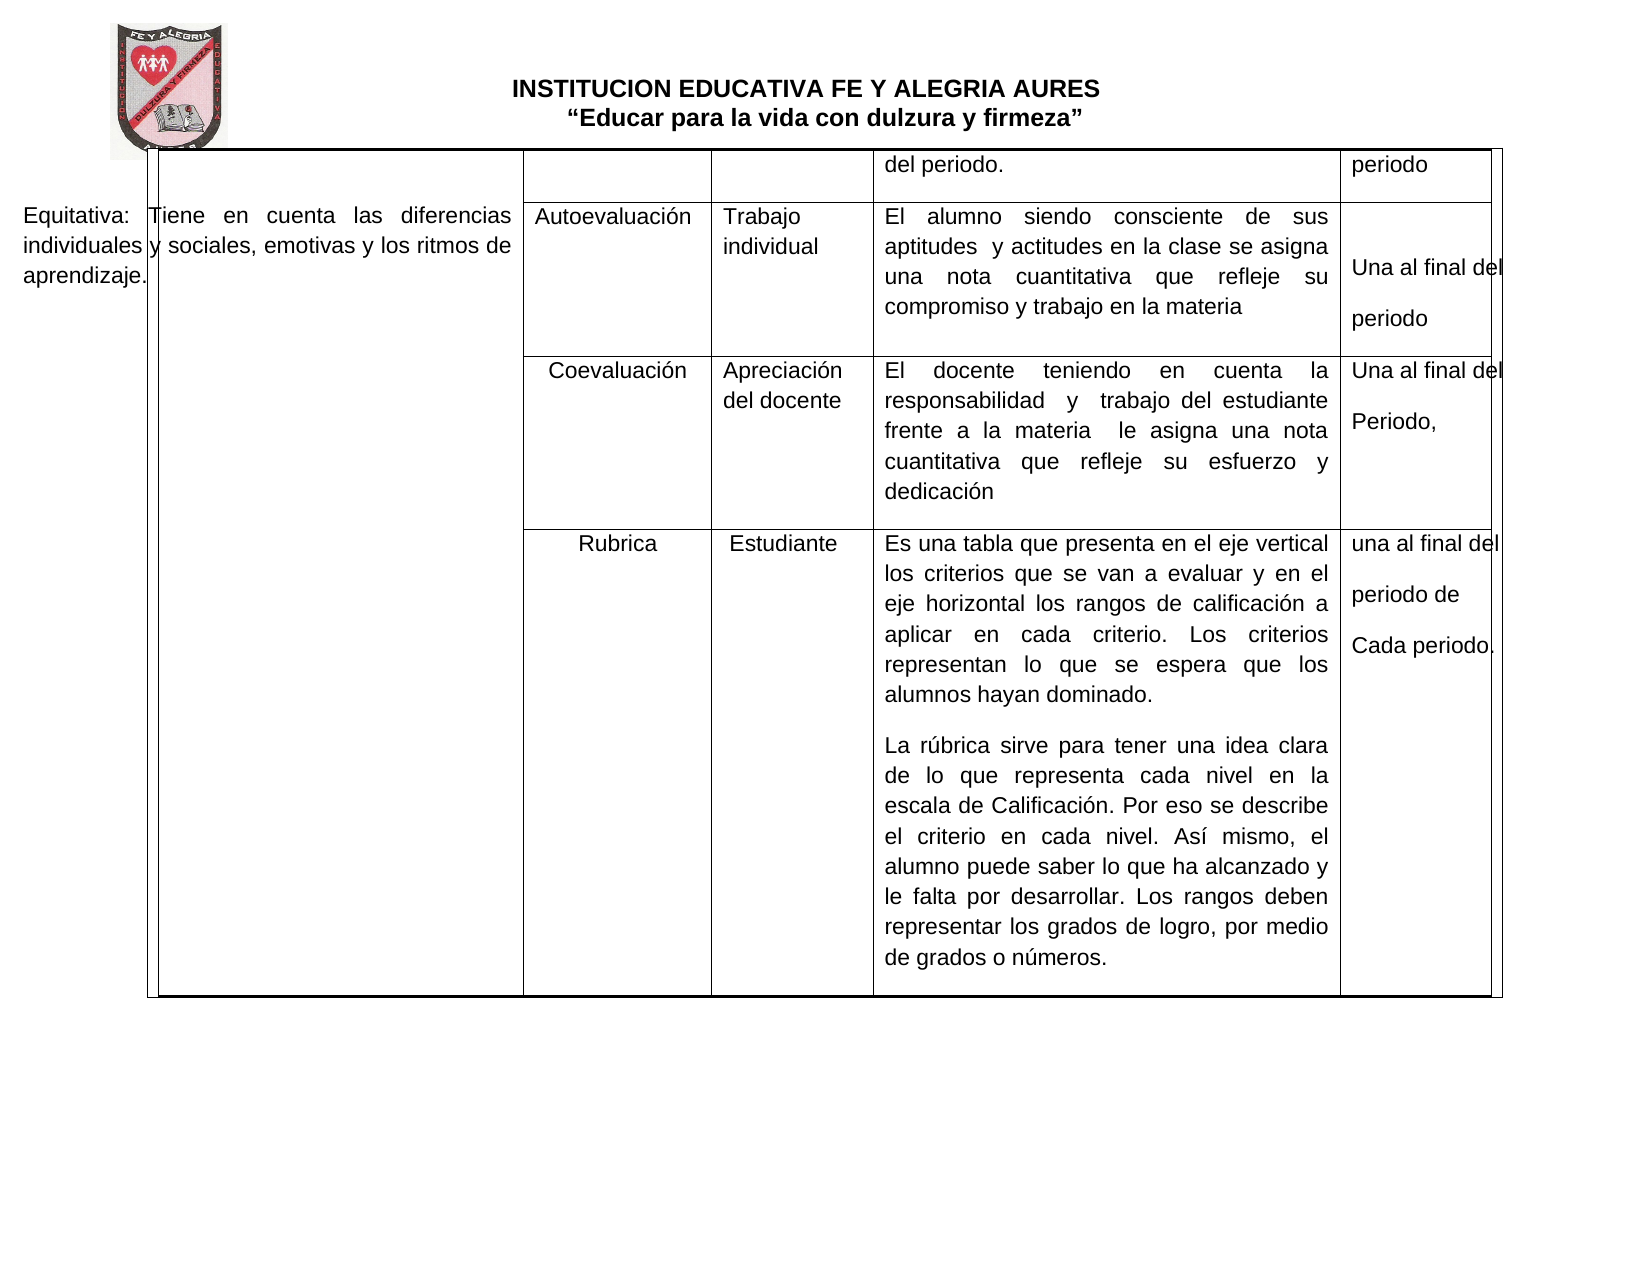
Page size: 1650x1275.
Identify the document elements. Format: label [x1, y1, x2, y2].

table_header [148, 149, 158, 997]
table_header [1492, 149, 1502, 997]
picture [110, 23, 228, 160]
